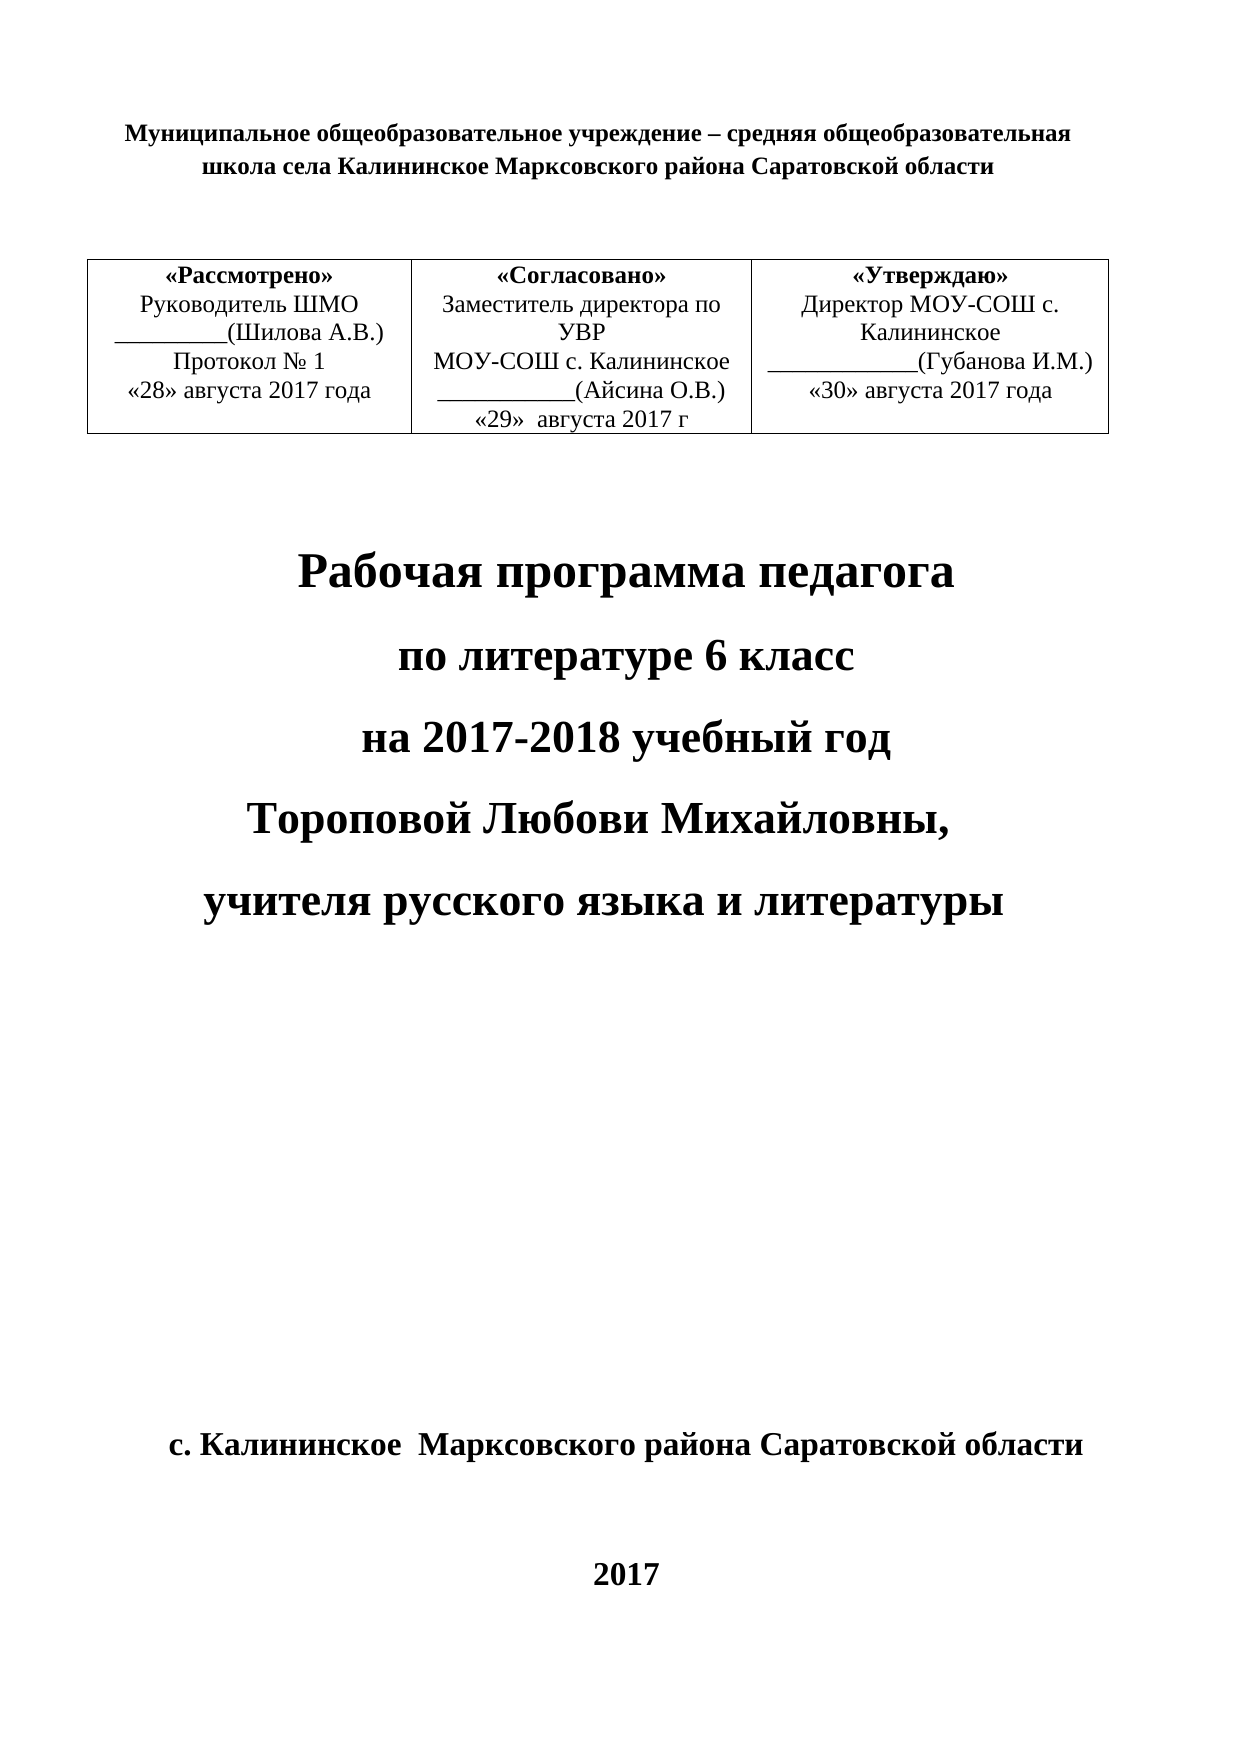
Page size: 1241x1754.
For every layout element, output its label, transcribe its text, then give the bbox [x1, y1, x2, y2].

text Рабочая программа педагога [89, 541, 1107, 599]
text Муниципальное общеобразовательное учреждение – средняя общеобразовательная школа села Калининское Марксовского района Саратовской области [89, 118, 1107, 180]
text Тороповой Любови Михайловны, [89, 791, 1107, 843]
table_header «Согласовано» Заместитель директора по УВР МОУ-СОШ с. Калининское ___________(Айсина О.В.) «29» августа 2017 г [412, 260, 751, 432]
text на 2017-2018 учебный год [89, 709, 1107, 762]
text 2017 [89, 1554, 1107, 1592]
table_header «Утверждаю» Директор МОУ-СОШ с. Калининское ____________(Губанова И.М.) «30» августа 2017 года [752, 260, 1108, 432]
text учителя русского языка и литературы [89, 872, 1107, 925]
table_header «Рассмотрено» Руководитель ШМО _________(Шилова А.В.) Протокол № 1 «28» августа 2017 года [88, 260, 411, 432]
text по литературе 6 класс [89, 628, 1107, 681]
text с. Калининское Марксовского района Саратовской области [89, 1424, 1107, 1462]
